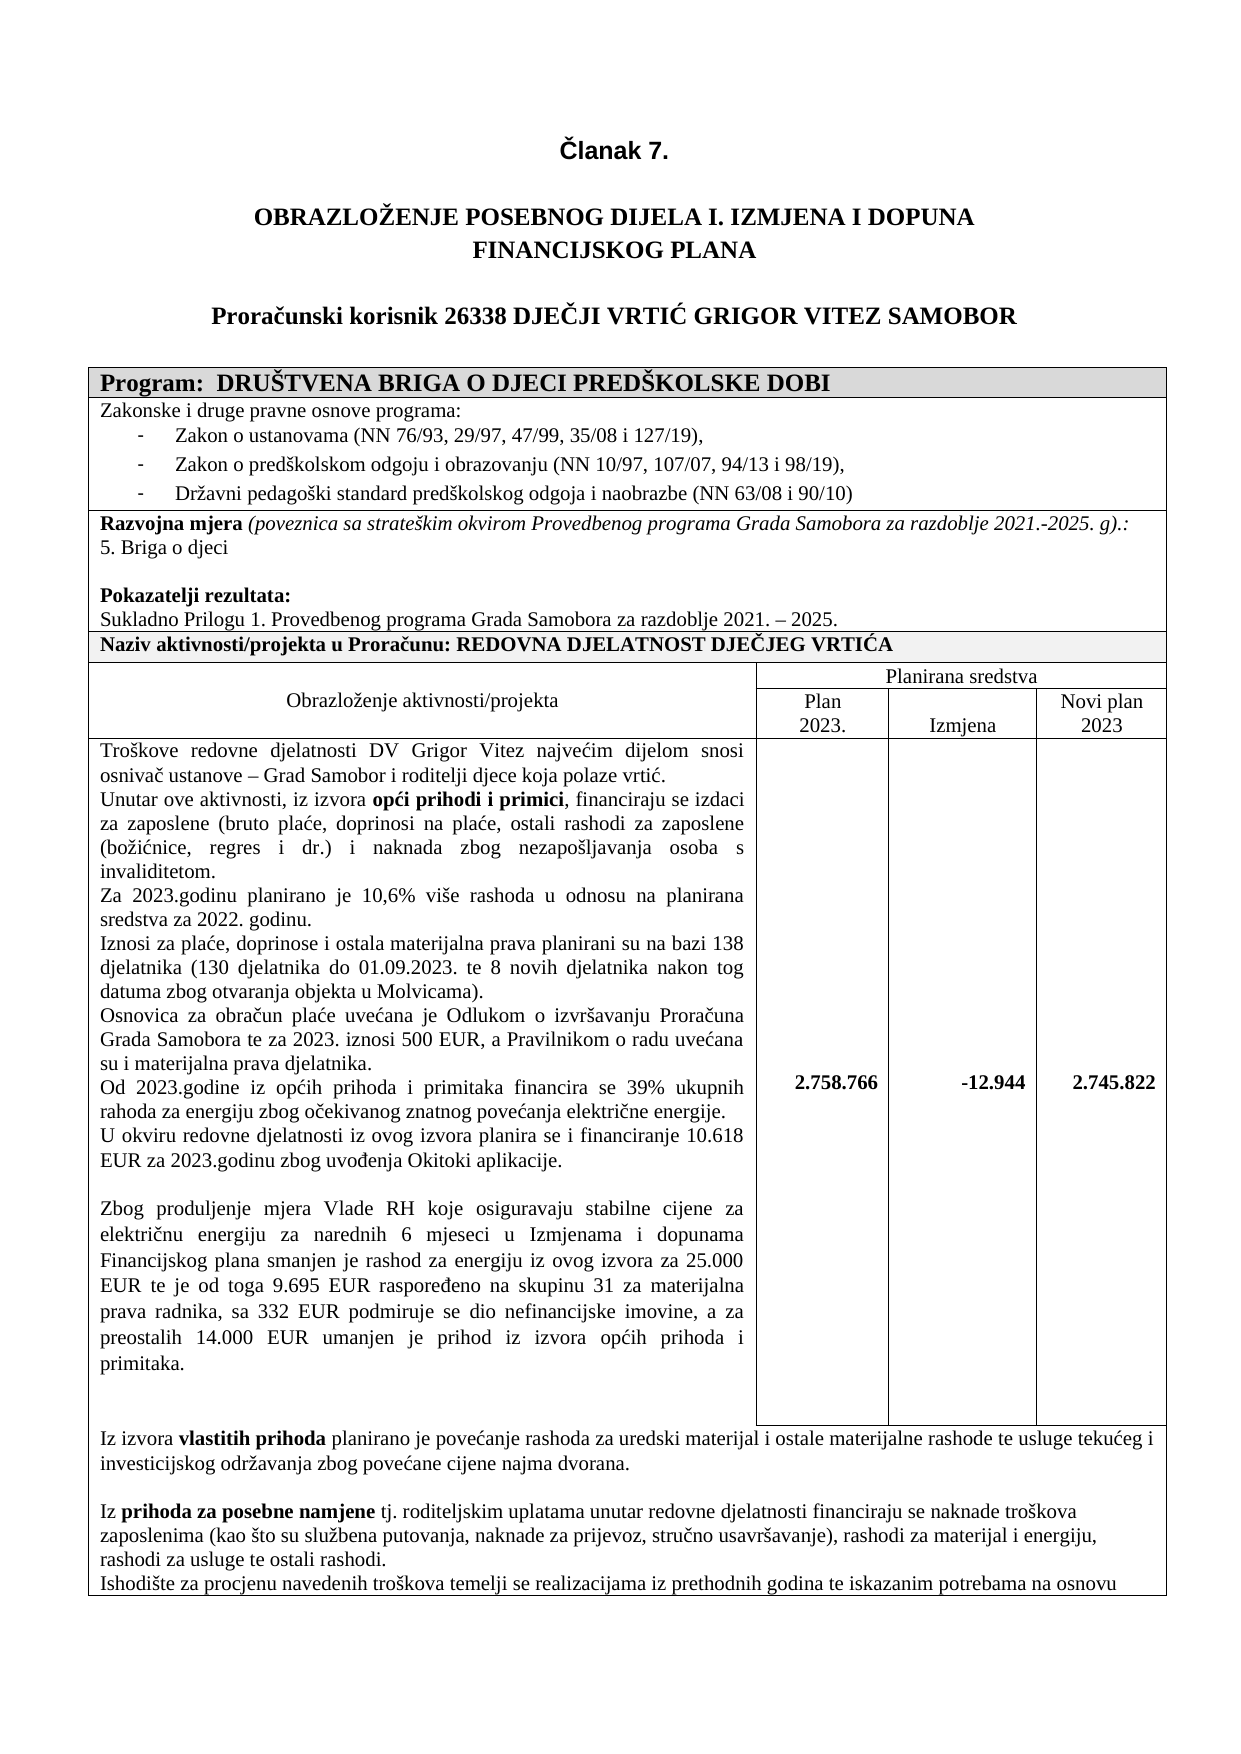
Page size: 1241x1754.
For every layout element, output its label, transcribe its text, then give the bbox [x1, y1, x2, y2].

table_cell Izmjena [889, 689, 1036, 737]
text OBRAZLOŽENJE POSEBNOG DIJELA I. IZMJENA I DOPUNA [136, 202, 1092, 231]
table_cell Troškove redovne djelatnosti DV Grigor Vitez najvećim dijelom snosi osnivač ustanove – Grad Samobor i roditelji djece koja polaze vrtić. Unutar ove aktivnosti, iz izvora opći prihodi i primici, financiraju se izdaci za zaposlene (bruto plaće, doprinosi na plaće, ostali rashodi za zaposlene (božićnice, regres i dr.) i naknada zbog nezapošljavanja osoba s invaliditetom. Za 2023.godinu planirano je 10,6% više rashoda u odnosu na planirana sredstva za 2022. godinu. Iznosi za plaće, doprinose i ostala materijalna prava planirani su na bazi 138 djelatnika (130 djelatnika do 01.09.2023. te 8 novih djelatnika nakon tog datuma zbog otvaranja objekta u Molvicama). Osnovica za obračun plaće uvećana je Odlukom o izvršavanju Proračuna Grada Samobora te za 2023. iznosi 500 EUR, a Pravilnikom o radu uvećana su i materijalna prava djelatnika. Od 2023.godine iz općih prihoda i primitaka financira se 39% ukupnih rahoda za energiju zbog očekivanog znatnog povećanja električne energije. U okviru redovne djelatnosti iz ovog izvora planira se i financiranje 10.618 EUR za 2023.godinu zbog uvođenja Okitoki aplikacije. Zbog produljenje mjera Vlade RH koje osiguravaju stabilne cijene za električnu energiju za narednih 6 mjeseci u Izmjenama i dopunama Financijskog plana smanjen je rashod za energiju iz ovog izvora za 25.000 EUR te je od toga 9.695 EUR raspoređeno na skupinu 31 za materijalna prava radnika, sa 332 EUR podmiruje se dio nefinancijske imovine, a za preostalih 14.000 EUR umanjen je prihod iz izvora općih prihoda i primitaka. [89, 739, 756, 1425]
table_cell Zakonske i druge pravne osnove programa: Zakon o ustanovama (NN 76/93, 29/97, 47/99, 35/08 i 127/19), Zakon o predškolskom odgoju i obrazovanju (NN 10/97, 107/07, 94/13 i 98/19), Državni pedagoški standard predškolskog odgoja i naobrazbe (NN 63/08 i 90/10) [89, 398, 1166, 509]
table_cell Razvojna mjera (poveznica sa strateškim okvirom Provedbenog programa Grada Samobora za razdoblje 2021.-2025. g).: 5. Briga o djeci Pokazatelji rezultata: Sukladno Prilogu 1. Provedbenog programa Grada Samobora za razdoblje 2021. – 2025. [89, 511, 1166, 631]
table_cell 2.758.766 [757, 739, 888, 1425]
text FINANCIJSKOG PLANA [136, 235, 1092, 264]
text Proračunski korisnik 26338 DJEČJI VRTIĆ GRIGOR VITEZ SAMOBOR [136, 301, 1092, 330]
table_cell Novi plan 2023 [1037, 689, 1166, 737]
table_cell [89, 1425, 1166, 1595]
table_cell -12.944 [889, 739, 1036, 1425]
table_cell 2.745.822 [1037, 739, 1166, 1425]
table_cell Planirana sredstva [757, 663, 1166, 688]
text Članak 7. [136, 136, 1092, 164]
table_cell Obrazloženje aktivnosti/projekta [89, 663, 756, 737]
table_cell Plan 2023. [757, 689, 888, 737]
table_header Program: DRUŠTVENA BRIGA O DJECI PREDŠKOLSKE DOBI [89, 368, 1166, 397]
table_cell Naziv aktivnosti/projekta u Proračunu: REDOVNA DJELATNOST DJEČJEG VRTIĆA [89, 632, 1166, 662]
